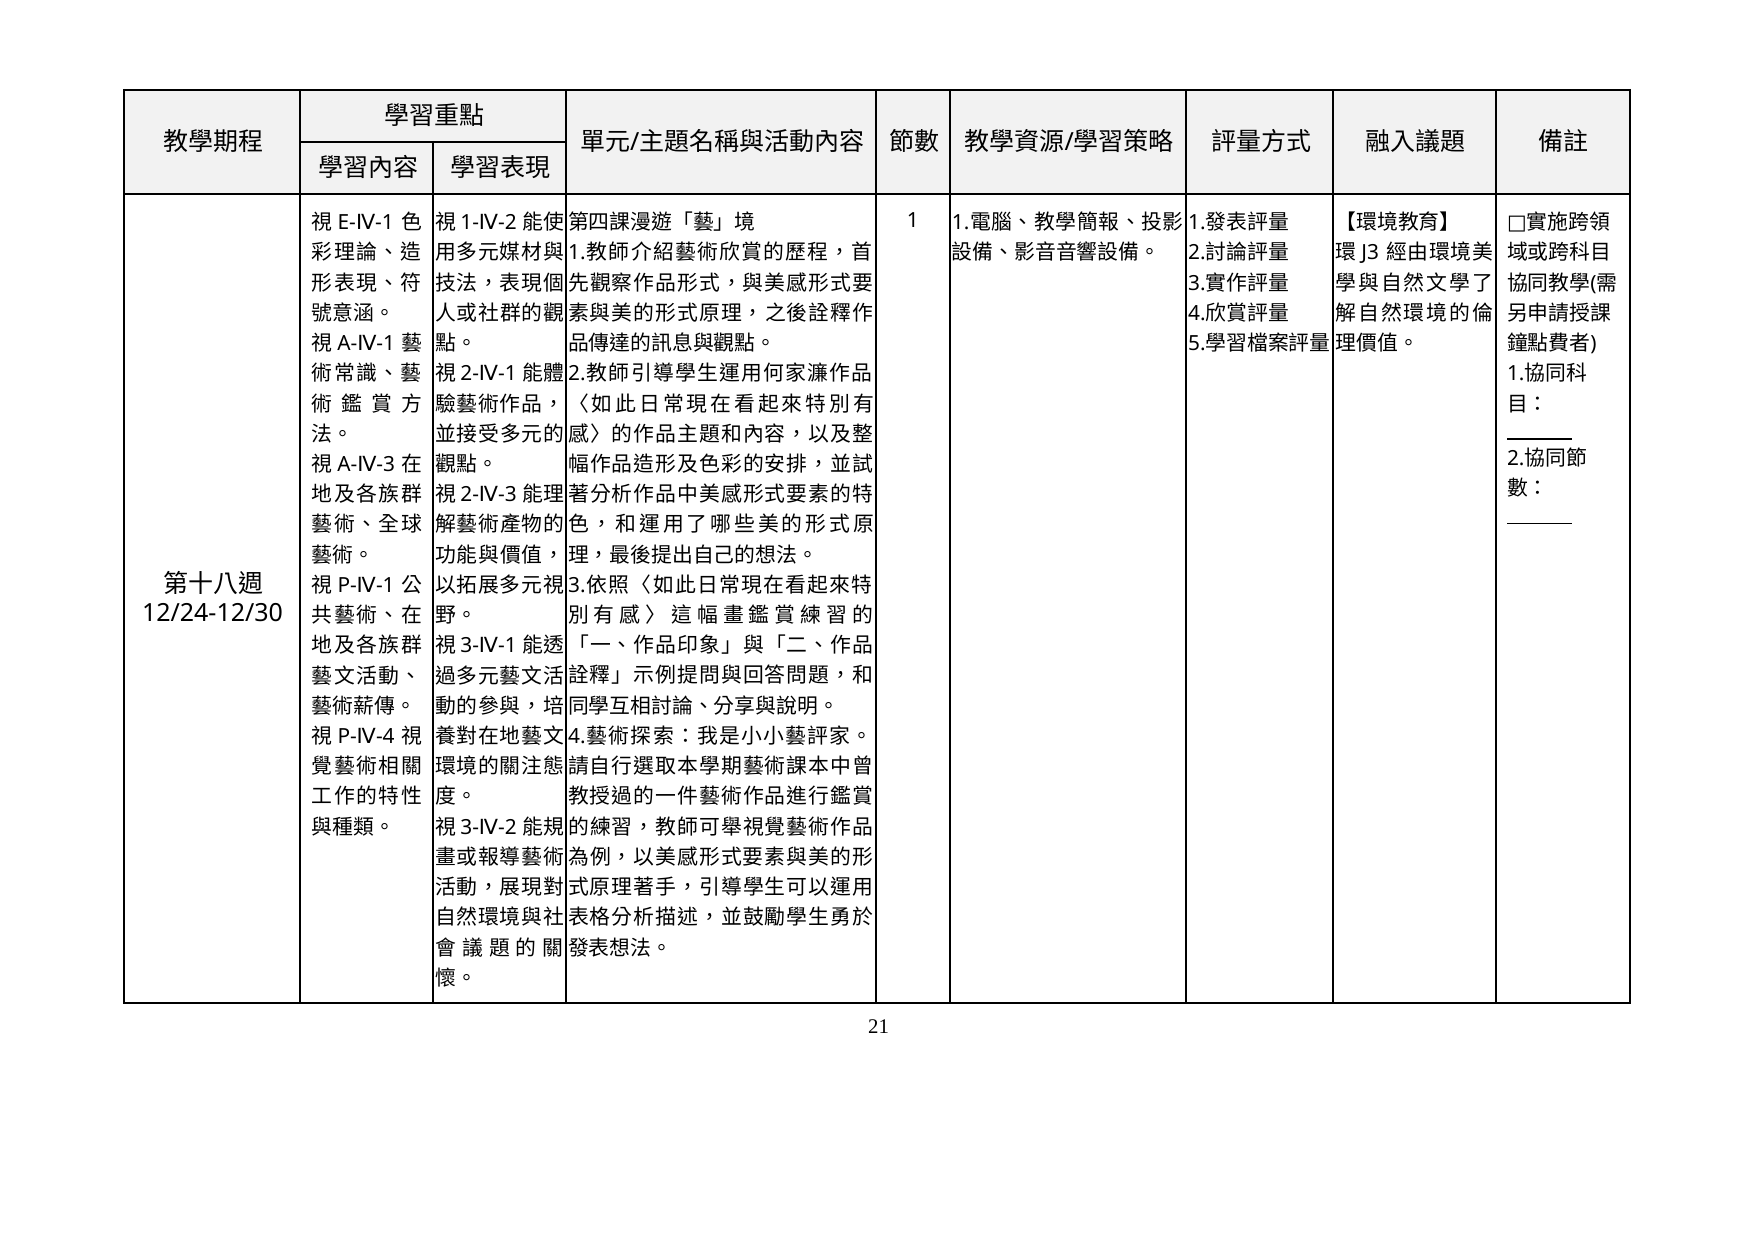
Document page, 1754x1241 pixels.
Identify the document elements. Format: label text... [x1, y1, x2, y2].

table_cell 學習表現 [434, 143, 565, 193]
table_cell 【環境教育】 環J3 經由環境美學與自然文學了解自然環境的倫理價值。 [1334, 195, 1495, 1002]
table_cell 第十八週12/24-12/30 [125, 195, 299, 1002]
table_cell 第四課漫遊「藝」境 1.教師介紹藝術欣賞的歷程，首先觀察作品形式，與美感形式要素與美的形式原理，之後詮釋作品傳達的訊息與觀點。 2.教師引導學生運用何家濂作品〈如此日常現在看起來特別有感〉的作品主題和內容，以及整幅作品造形及色彩的安排，並試著分析作品中美感形式要素的特色，和運用了哪些美的形式原理，最後提出自己的想法。 3.依照〈如此日常現在看起來特別有感〉這幅畫鑑賞練習的「一、作品印象」與「二、作品詮釋」示例提問與回答問題，和同學互相討論、分享與說明。 4.藝術探索：我是小小藝評家。請自行選取本學期藝術課本中曾教授過的一件藝術作品進行鑑賞的練習，教師可舉視覺藝術作品為例，以美感形式要素與美的形式原理著手，引導學生可以運用表格分析描述，並鼓勵學生勇於發表想法。 [567, 195, 875, 1002]
table_cell 學習內容 [301, 143, 432, 193]
table_header 評量方式 [1187, 91, 1332, 193]
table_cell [1497, 195, 1629, 1002]
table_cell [434, 195, 565, 1002]
table_header 學習重點 [301, 91, 565, 141]
table_cell 1.發表評量 2.討論評量 3.實作評量 4.欣賞評量 5.學習檔案評量 [1187, 195, 1332, 1002]
table_header 融入議題 [1334, 91, 1495, 193]
table_header 備註 [1497, 91, 1629, 193]
table_header 教學期程 [125, 91, 299, 193]
table_cell 1.電腦、教學簡報、投影設備、影音音響設備。 [951, 195, 1185, 1002]
table_header 節數 [877, 91, 949, 193]
table_cell 1 [877, 195, 949, 1002]
table_header 單元/主題名稱與活動內容 [567, 91, 875, 193]
table_header 教學資源/學習策略 [951, 91, 1185, 193]
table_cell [301, 195, 432, 1002]
